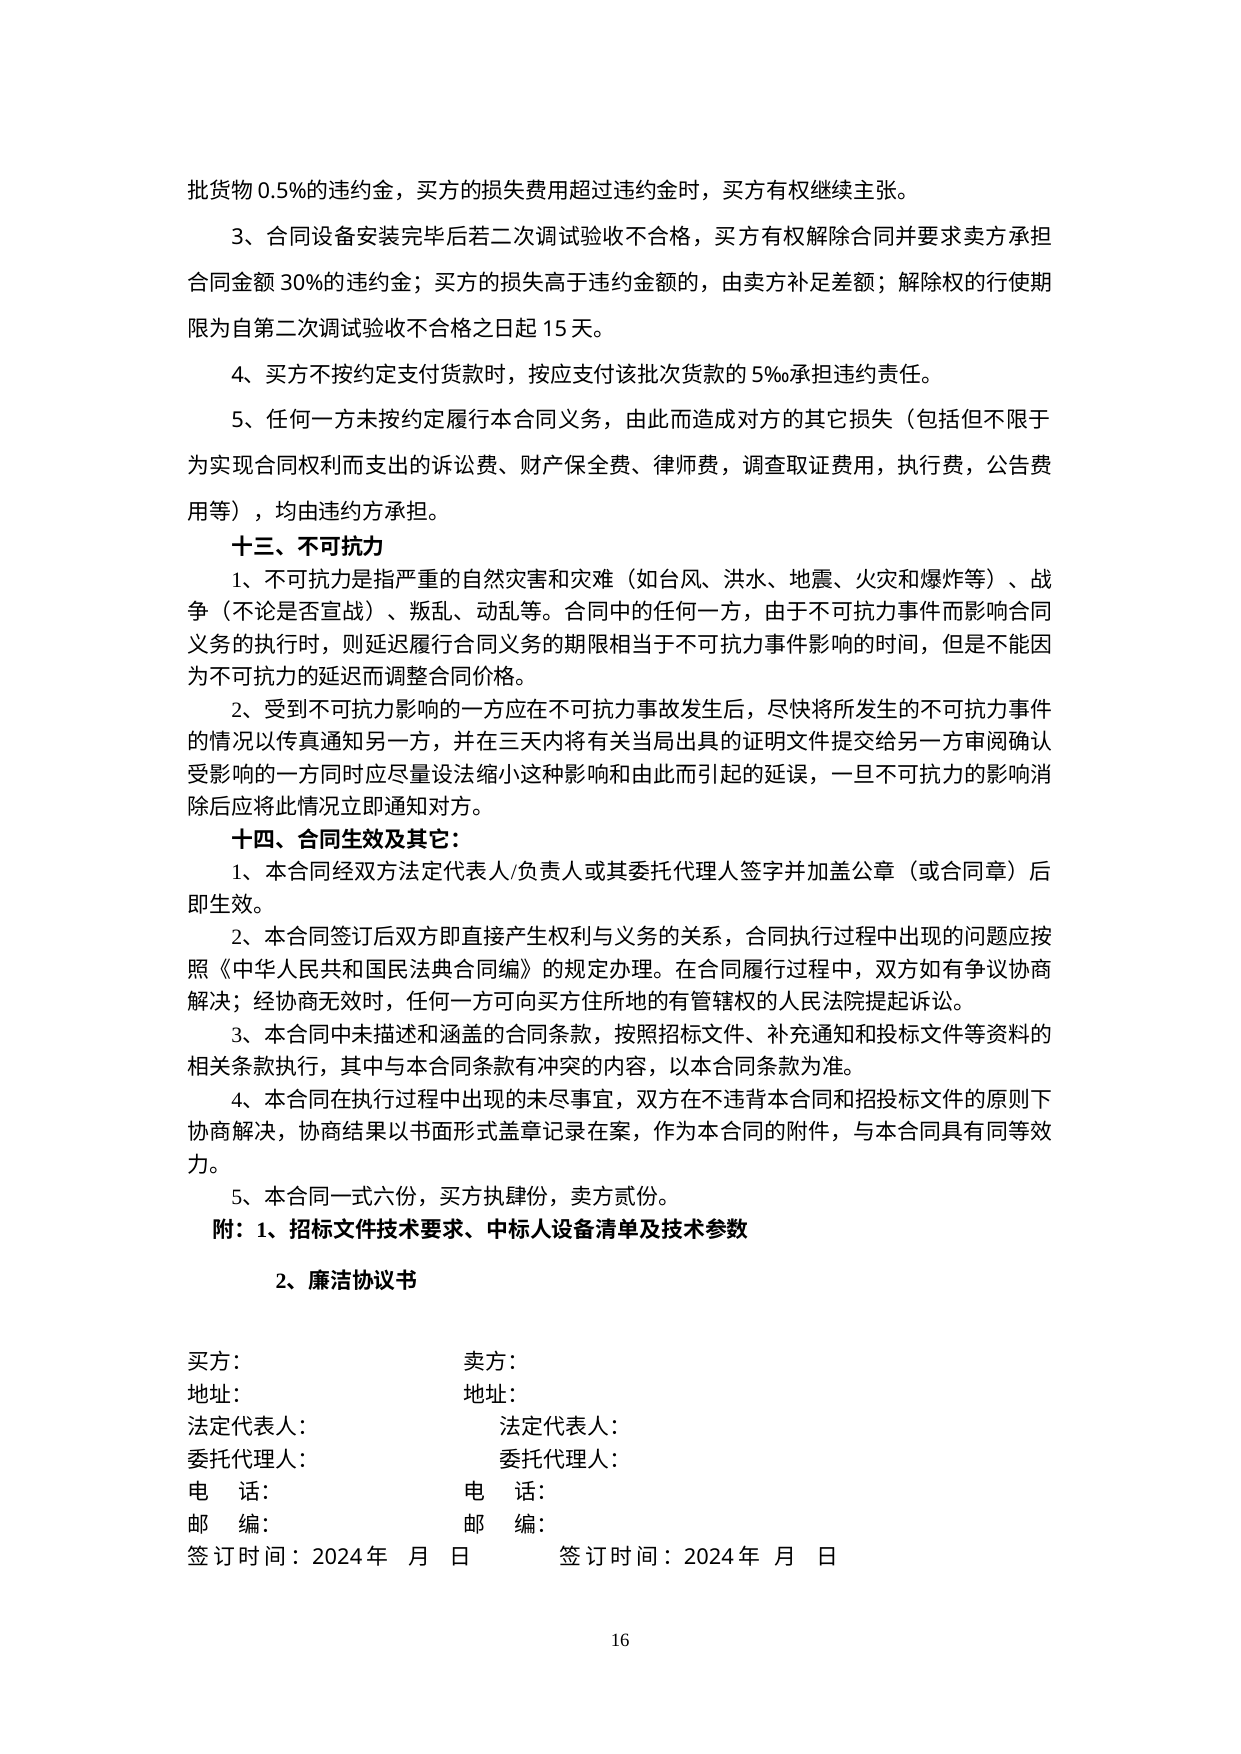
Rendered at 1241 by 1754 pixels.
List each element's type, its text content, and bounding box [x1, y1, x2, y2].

text 3、合同设备安装完毕后若二次调试验收不合格，买方有权解除合同并要求卖方承担合同金额30%的违约金；买方的损失高于违约金额的，由卖方补足差额；解除权的行使期限为自第二次调试验收不合格之日起15天。 [187, 208, 1053, 345]
text 地址： 地址： [187, 1376, 1053, 1409]
subtitle 附：1、招标文件技术要求、中标人设备清单及技术参数 [187, 1211, 1053, 1244]
text 1、不可抗力是指严重的自然灾害和灾难（如台风、洪水、地震、火灾和爆炸等）、战争（不论是否宣战）、叛乱、动乱等。合同中的任何一方，由于不可抗力事件而影响合同义务的执行时，则延迟履行合同义务的期限相当于不可抗力事件影响的时间，但是不能因为不可抗力的延迟而调整合同价格。 [187, 561, 1053, 691]
text 邮 编： 邮 编： [187, 1506, 1053, 1539]
text 十三、不可抗力 [187, 529, 1053, 561]
text 1、本合同经双方法定代表人/负责人或其委托代理人签字并加盖公章（或合同章）后即生效。 [187, 854, 1053, 919]
text 4、买方不按约定支付货款时，按应支付该批次货款的5‰承担违约责任。 [187, 345, 1053, 391]
text 2、本合同签订后双方即直接产生权利与义务的关系，合同执行过程中出现的问题应按照《中华人民共和国民法典合同编》的规定办理。在合同履行过程中，双方如有争议协商解决；经协商无效时，任何一方可向买方住所地的有管辖权的人民法院提起诉讼。 [187, 919, 1053, 1016]
text 2、受到不可抗力影响的一方应在不可抗力事故发生后，尽快将所发生的不可抗力事件的情况以传真通知另一方，并在三天内将有关当局出具的证明文件提交给另一方审阅确认，受影响的一方同时应尽量设法缩小这种影响和由此而引起的延误，一旦不可抗力的影响消除后应将此情况立即通知对方。 [187, 691, 1053, 821]
text 电 话： 电 话： [187, 1474, 1053, 1506]
text 3、本合同中未描述和涵盖的合同条款，按照招标文件、补充通知和投标文件等资料的相关条款执行，其中与本合同条款有冲突的内容，以本合同条款为准。 [187, 1016, 1053, 1081]
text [187, 162, 1053, 208]
text 买方： 卖方： [187, 1344, 1053, 1376]
text 法定代表人： 法定代表人： [187, 1409, 1053, 1441]
subtitle 2、廉洁协议书 [187, 1263, 1053, 1295]
text 5、任何一方未按约定履行本合同义务，由此而造成对方的其它损失（包括但不限于为实现合同权利而支出的诉讼费、财产保全费、律师费，调查取证费用，执行费，公告费用等），均由违约方承担。 [187, 391, 1053, 529]
text 4、本合同在执行过程中出现的未尽事宜，双方在不违背本合同和招投标文件的原则下协商解决，协商结果以书面形式盖章记录在案，作为本合同的附件，与本合同具有同等效力。 [187, 1081, 1053, 1179]
text 5、本合同一式六份，买方执肆份，卖方贰份。 [187, 1179, 1053, 1211]
text 十四、合同生效及其它： [187, 821, 1053, 854]
text 签订时间：2024年 月 日 签订时间：2024年 月 日 [187, 1539, 1053, 1571]
text 委托代理人： 委托代理人： [187, 1441, 1053, 1474]
